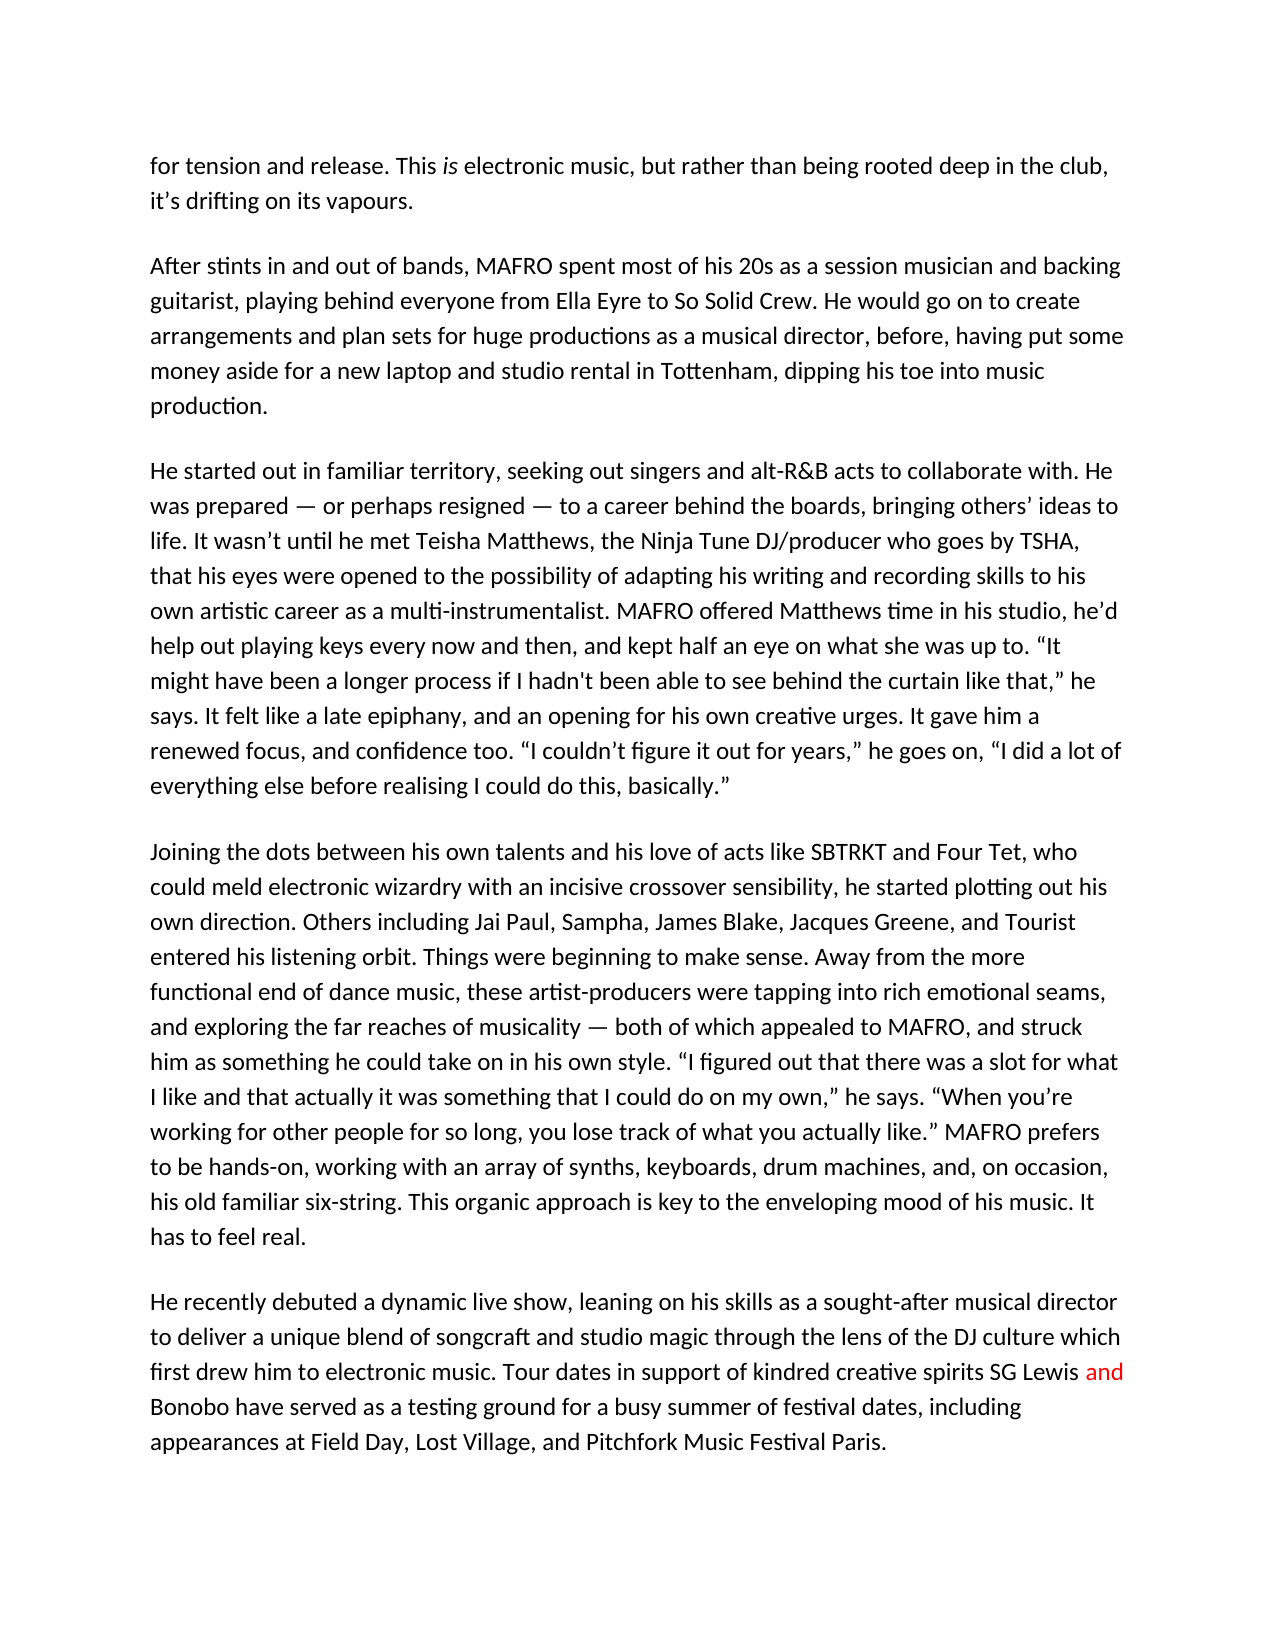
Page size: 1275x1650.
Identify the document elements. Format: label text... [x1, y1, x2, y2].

text Joining the dots between his own talents and his love of acts like SBTRKT and Four Tet, who could meld electronic wizardry with an incisive crossover sensibility, he started plotting out his own direction. Others including Jai Paul, Sampha, James Blake, Jacques Greene, and Tourist entered his listening orbit. Things were beginning to make sense. Away from the more functional end of dance music, these artist-producers were tapping into rich emotional seams, and exploring the far reaches of musicality — both of which appealed to MAFRO, and struck him as something he could take on in his own style. “I figured out that there was a slot for what I like and that actually it was something that I could do on my own,” he says. “When you’re working for other people for so long, you lose track of what you actually like.” MAFRO prefers to be hands-on, working with an array of synths, keyboards, drum machines, and, on occasion, his old familiar six-string. This organic approach is key to the enveloping mood of his music. It has to feel real. [150, 836, 1125, 1251]
text He recently debuted a dynamic live show, leaning on his skills as a sought-after musical director to deliver a unique blend of songcraft and studio magic through the lens of the DJ culture which first drew him to electronic music. Tour dates in support of kindred creative spirits SG Lewis and Bonobo have served as a testing ground for a busy summer of festival dates, including appearances at Field Day, Lost Village, and Pitchfork Music Festival Paris. [150, 1286, 1125, 1456]
text After stints in and out of bands, MAFRO spent most of his 20s as a session musician and backing guitarist, playing behind everyone from Ella Eyre to So Solid Crew. He would go on to create arrangements and plan sets for huge productions as a musical director, before, having put some money aside for a new laptop and studio rental in Tottenham, dipping his toe into music production. [150, 250, 1125, 421]
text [150, 150, 1125, 216]
text He started out in familiar territory, seeking out singers and alt-R&B acts to collaborate with. He was prepared — or perhaps resigned — to a career behind the boards, bringing others’ ideas to life. It wasn’t until he met Teisha Matthews, the Ninja Tune DJ/producer who goes by TSHA, that his eyes were opened to the possibility of adapting his writing and recording skills to his own artistic career as a multi-instrumentalist. MAFRO offered Matthews time in his studio, he’d help out playing keys every now and then, and kept half an eye on what she was up to. “It might have been a longer process if I hadn't been able to see behind the curtain like that,” he says. It felt like a late epiphany, and an opening for his own creative urges. It gave him a renewed focus, and confidence too. “I couldn’t figure it out for years,” he goes on, “I did a lot of everything else before realising I could do this, basically.” [150, 455, 1125, 801]
